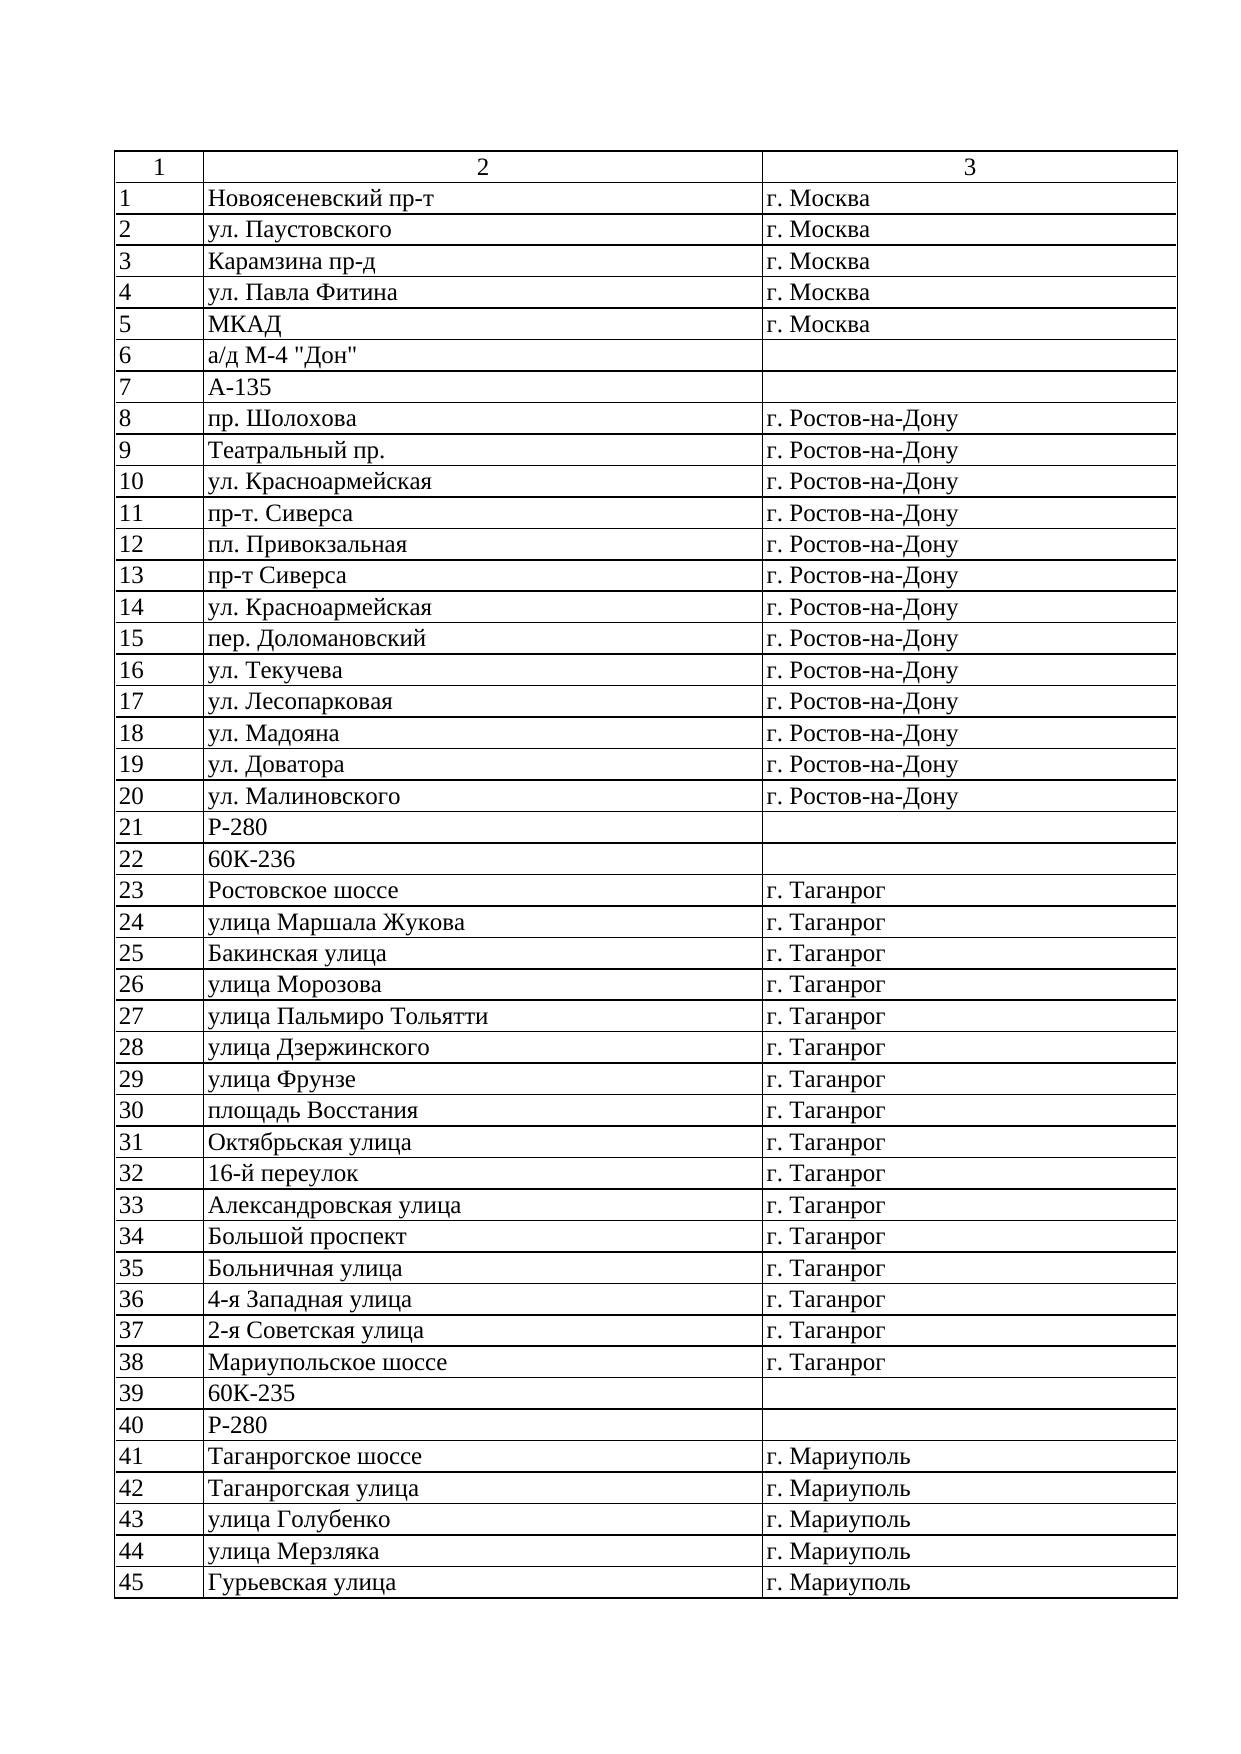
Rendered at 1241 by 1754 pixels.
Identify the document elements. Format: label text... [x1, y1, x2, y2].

table_cell ул. Доватора [204, 749, 762, 779]
table_cell [763, 1408, 1177, 1440]
table_cell г. Мариуполь [763, 1566, 1177, 1597]
table_cell 12 [115, 529, 203, 559]
table_cell г. Таганрог [763, 968, 1177, 999]
table_cell 31 [115, 1126, 203, 1157]
table_cell пл. Привокзальная [204, 529, 762, 559]
table_cell Гурьевская улица [204, 1567, 762, 1597]
table_cell улица Морозова [204, 970, 762, 999]
table_cell г. Таганрог [763, 1094, 1177, 1125]
table_cell г. Москва [763, 307, 1177, 339]
table_cell ул. Мадояна [204, 718, 762, 748]
table_cell 60К-236 [204, 844, 762, 873]
table_cell г. Мариуполь [763, 1471, 1177, 1503]
table_cell 38 [115, 1346, 203, 1377]
table_cell Новоясеневский пр-т [204, 183, 762, 213]
table_cell г. Мариуполь [763, 1534, 1177, 1566]
table_cell 22 [115, 843, 203, 873]
table_cell Мариупольское шоссе [204, 1347, 762, 1377]
table_cell 2 [115, 214, 203, 244]
table_cell 16-й переулок [204, 1158, 762, 1188]
table_cell Р-280 [204, 812, 762, 842]
table_cell улица Пальмиро Тольятти [204, 1001, 762, 1031]
table_cell 25 [115, 938, 203, 968]
table_cell 4 [115, 277, 203, 307]
table_cell г. Мариуполь [763, 1440, 1177, 1471]
table_cell 33 [115, 1189, 203, 1219]
table_cell 21 [115, 812, 203, 842]
table_cell 2 [204, 152, 762, 181]
table_cell пер. Доломановский [204, 623, 762, 653]
table_cell Больничная улица [204, 1253, 762, 1282]
table_cell г. Таганрог [763, 1345, 1177, 1377]
table_cell 28 [115, 1032, 203, 1062]
table_cell 5 [115, 308, 203, 339]
table_cell 29 [115, 1063, 203, 1094]
table_cell г. Москва [763, 244, 1177, 276]
table_cell пр-т Сиверса [204, 561, 762, 590]
table_cell г. Таганрог [763, 1031, 1177, 1062]
table_cell Александровская улица [204, 1190, 762, 1219]
table_cell [763, 1377, 1177, 1408]
table_cell 20 [115, 780, 203, 811]
table_cell Театральный пр. [204, 435, 762, 464]
table_cell 42 [115, 1472, 203, 1503]
table_cell 44 [115, 1535, 203, 1566]
table_cell МКАД [204, 309, 762, 339]
table_cell 14 [115, 591, 203, 622]
table_cell 8 [115, 403, 203, 433]
table_cell г. Таганрог [763, 936, 1177, 968]
table_cell 40 [115, 1409, 203, 1440]
table_cell 32 [115, 1158, 203, 1188]
table_cell улица Голубенко [204, 1504, 762, 1534]
table_cell 18 [115, 717, 203, 748]
table_cell г. Ростов-на-Дону [763, 465, 1177, 496]
table_cell улица Дзержинского [204, 1032, 762, 1062]
table_cell 4-я Западная улица [204, 1284, 762, 1314]
table_cell 1 [115, 183, 203, 213]
table_cell 13 [115, 560, 203, 590]
table_cell 9 [115, 434, 203, 464]
table_cell а/д М-4 "Дон" [204, 340, 762, 370]
table_cell улица Фрунзе [204, 1064, 762, 1094]
table_cell Р-280 [204, 1410, 762, 1440]
table_cell 1 [115, 152, 203, 181]
table_cell Карамзина пр-д [204, 246, 762, 276]
table_cell пр. Шолохова [204, 403, 762, 433]
table_cell г. Таганрог [763, 1062, 1177, 1094]
table_cell Ростовское шоссе [204, 875, 762, 905]
table_cell 26 [115, 969, 203, 999]
table_cell 43 [115, 1504, 203, 1534]
table_cell улица Маршала Жукова [204, 907, 762, 936]
table_cell 41 [115, 1441, 203, 1471]
table_cell Таганрогское шоссе [204, 1441, 762, 1471]
table_cell г. Ростов-на-Дону [763, 622, 1177, 653]
table_cell 36 [115, 1284, 203, 1314]
table_cell 37 [115, 1315, 203, 1345]
table_cell [763, 842, 1177, 873]
table_cell г. Ростов-на-Дону [763, 402, 1177, 433]
table_cell г. Таганрог [763, 1188, 1177, 1219]
table_cell ул. Павла Фитина [204, 277, 762, 307]
table_cell г. Ростов-на-Дону [763, 433, 1177, 464]
table_cell ул. Лесопарковая [204, 686, 762, 716]
table_cell 7 [115, 371, 203, 402]
table_cell 3 [115, 245, 203, 276]
table_cell Бакинская улица [204, 938, 762, 968]
table_cell г. Таганрог [763, 999, 1177, 1031]
table_cell ул. Малиновского [204, 781, 762, 811]
table_cell 60К-235 [204, 1378, 762, 1408]
table_cell Таганрогская улица [204, 1473, 762, 1503]
table_cell г. Таганрог [763, 1157, 1177, 1188]
table_cell [763, 811, 1177, 842]
table_cell 30 [115, 1095, 203, 1125]
table_cell г. Ростов-на-Дону [763, 559, 1177, 590]
table_cell г. Ростов-на-Дону [763, 716, 1177, 748]
table_cell ул. Текучева [204, 655, 762, 685]
table_cell г. Ростов-на-Дону [763, 685, 1177, 716]
table_cell г. Ростов-на-Дону [763, 779, 1177, 811]
table_cell улица Мерзляка [204, 1536, 762, 1566]
table_cell 6 [115, 340, 203, 370]
table_cell 11 [115, 497, 203, 527]
table_cell г. Таганрог [763, 1220, 1177, 1251]
table_cell 15 [115, 623, 203, 653]
table_cell 23 [115, 875, 203, 905]
table_cell г. Ростов-на-Дону [763, 496, 1177, 527]
table_cell ул. Красноармейская [204, 466, 762, 496]
table_cell Октябрьская улица [204, 1127, 762, 1157]
table_cell г. Таганрог [763, 905, 1177, 936]
table_cell 2-я Советская улица [204, 1316, 762, 1345]
table_cell г. Ростов-на-Дону [763, 528, 1177, 559]
table_cell 39 [115, 1378, 203, 1408]
table_cell г. Ростов-на-Дону [763, 590, 1177, 622]
table_cell [763, 339, 1177, 370]
table_cell А-135 [204, 372, 762, 402]
table_cell г. Москва [763, 276, 1177, 307]
table_cell 10 [115, 466, 203, 496]
table_cell площадь Восстания [204, 1095, 762, 1125]
table_cell г. Таганрог [763, 1283, 1177, 1314]
table_cell г. Таганрог [763, 1314, 1177, 1345]
table_cell г. Мариуполь [763, 1503, 1177, 1534]
table_cell г. Ростов-на-Дону [763, 653, 1177, 685]
table_cell ул. Красноармейская [204, 592, 762, 622]
table_cell г. Ростов-на-Дону [763, 748, 1177, 779]
table_cell ул. Паустовского [204, 215, 762, 244]
table_cell 27 [115, 1000, 203, 1031]
table_cell 3 [763, 152, 1177, 181]
table_cell 34 [115, 1221, 203, 1251]
table_cell 17 [115, 686, 203, 716]
table_cell г. Таганрог [763, 874, 1177, 905]
table_cell 19 [115, 749, 203, 779]
table_cell Большой проспект [204, 1221, 762, 1251]
table_cell 35 [115, 1252, 203, 1282]
table_cell г. Таганрог [763, 1125, 1177, 1157]
table_cell 16 [115, 654, 203, 685]
table_cell 24 [115, 906, 203, 936]
table_cell 45 [115, 1567, 203, 1597]
table_cell г. Таганрог [763, 1251, 1177, 1282]
table_cell г. Москва [763, 181, 1177, 213]
table_cell пр-т. Сиверса [204, 498, 762, 527]
table_cell г. Москва [763, 213, 1177, 244]
table_cell [763, 370, 1177, 402]
